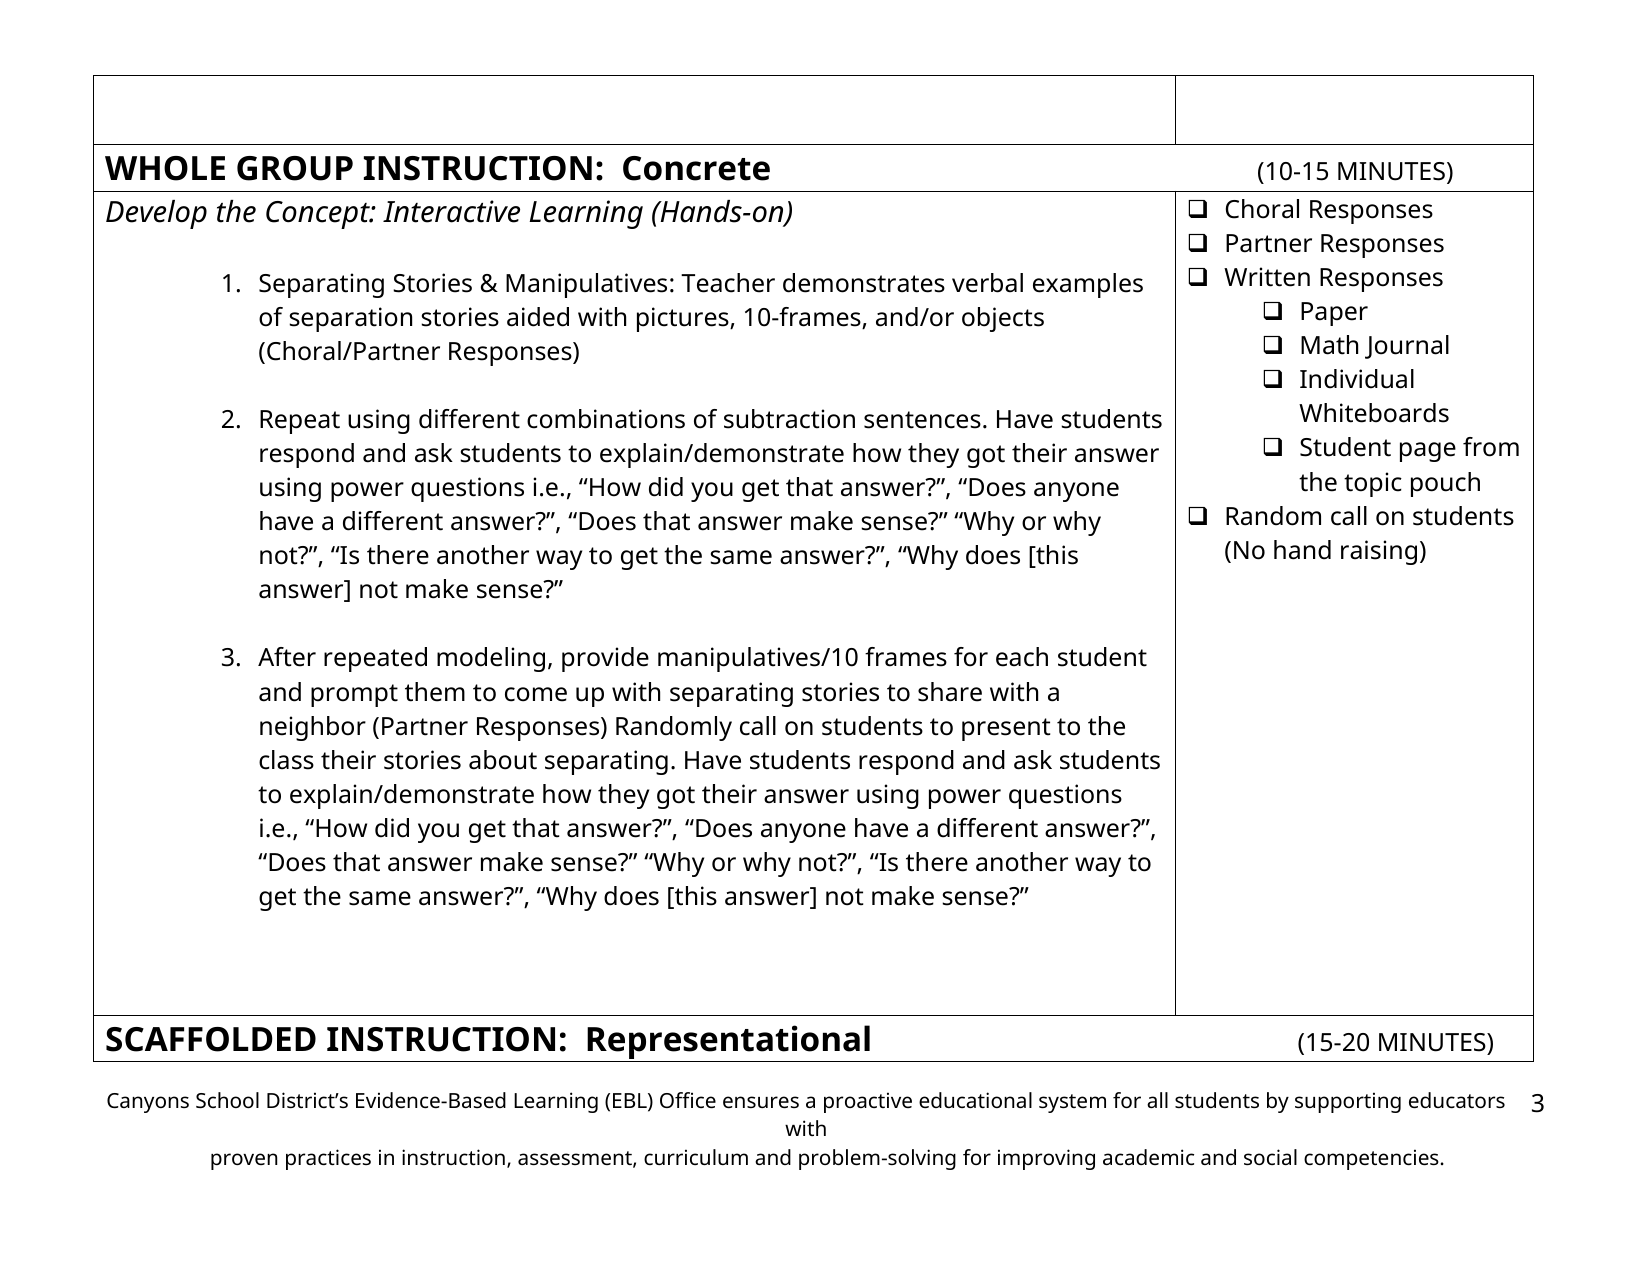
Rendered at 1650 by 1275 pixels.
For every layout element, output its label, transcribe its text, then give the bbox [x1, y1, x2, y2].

table_cell Choral Responses Partner Responses Written Responses Paper Math Journal Individual Whiteboards Student page from the topic pouch Random call on students (No hand raising) [1176, 192, 1533, 1015]
table_cell WHOLE GROUP INSTRUCTION: Concrete (10-15 MINUTES) [94, 145, 1533, 191]
table_cell Develop the Concept: Interactive Learning (Hands-on) Separating Stories & Manipulatives: Teacher demonstrates verbal examples of separation stories aided with pictures, 10-frames, and/or objects (Choral/Partner Responses) Repeat using different combinations of subtraction sentences. Have students respond and ask students to explain/demonstrate how they got their answer using power questions i.e., “How did you get that answer?”, “Does anyone have a different answer?”, “Does that answer make sense?” “Why or why not?”, “Is there another way to get the same answer?”, “Why does [this answer] not make sense?” After repeated modeling, provide manipulatives/10 frames for each student and prompt them to come up with separating stories to share with a neighbor (Partner Responses) Randomly call on students to present to the class their stories about separating. Have students respond and ask students to explain/demonstrate how they got their answer using power questions i.e., “How did you get that answer?”, “Does anyone have a different answer?”, “Does that answer make sense?” “Why or why not?”, “Is there another way to get the same answer?”, “Why does [this answer] not make sense?” [94, 192, 1175, 1015]
table_cell SCAFFOLDED INSTRUCTION: Representational (15-20 MINUTES) [94, 1016, 1533, 1061]
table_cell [94, 76, 1175, 144]
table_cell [1176, 76, 1533, 144]
